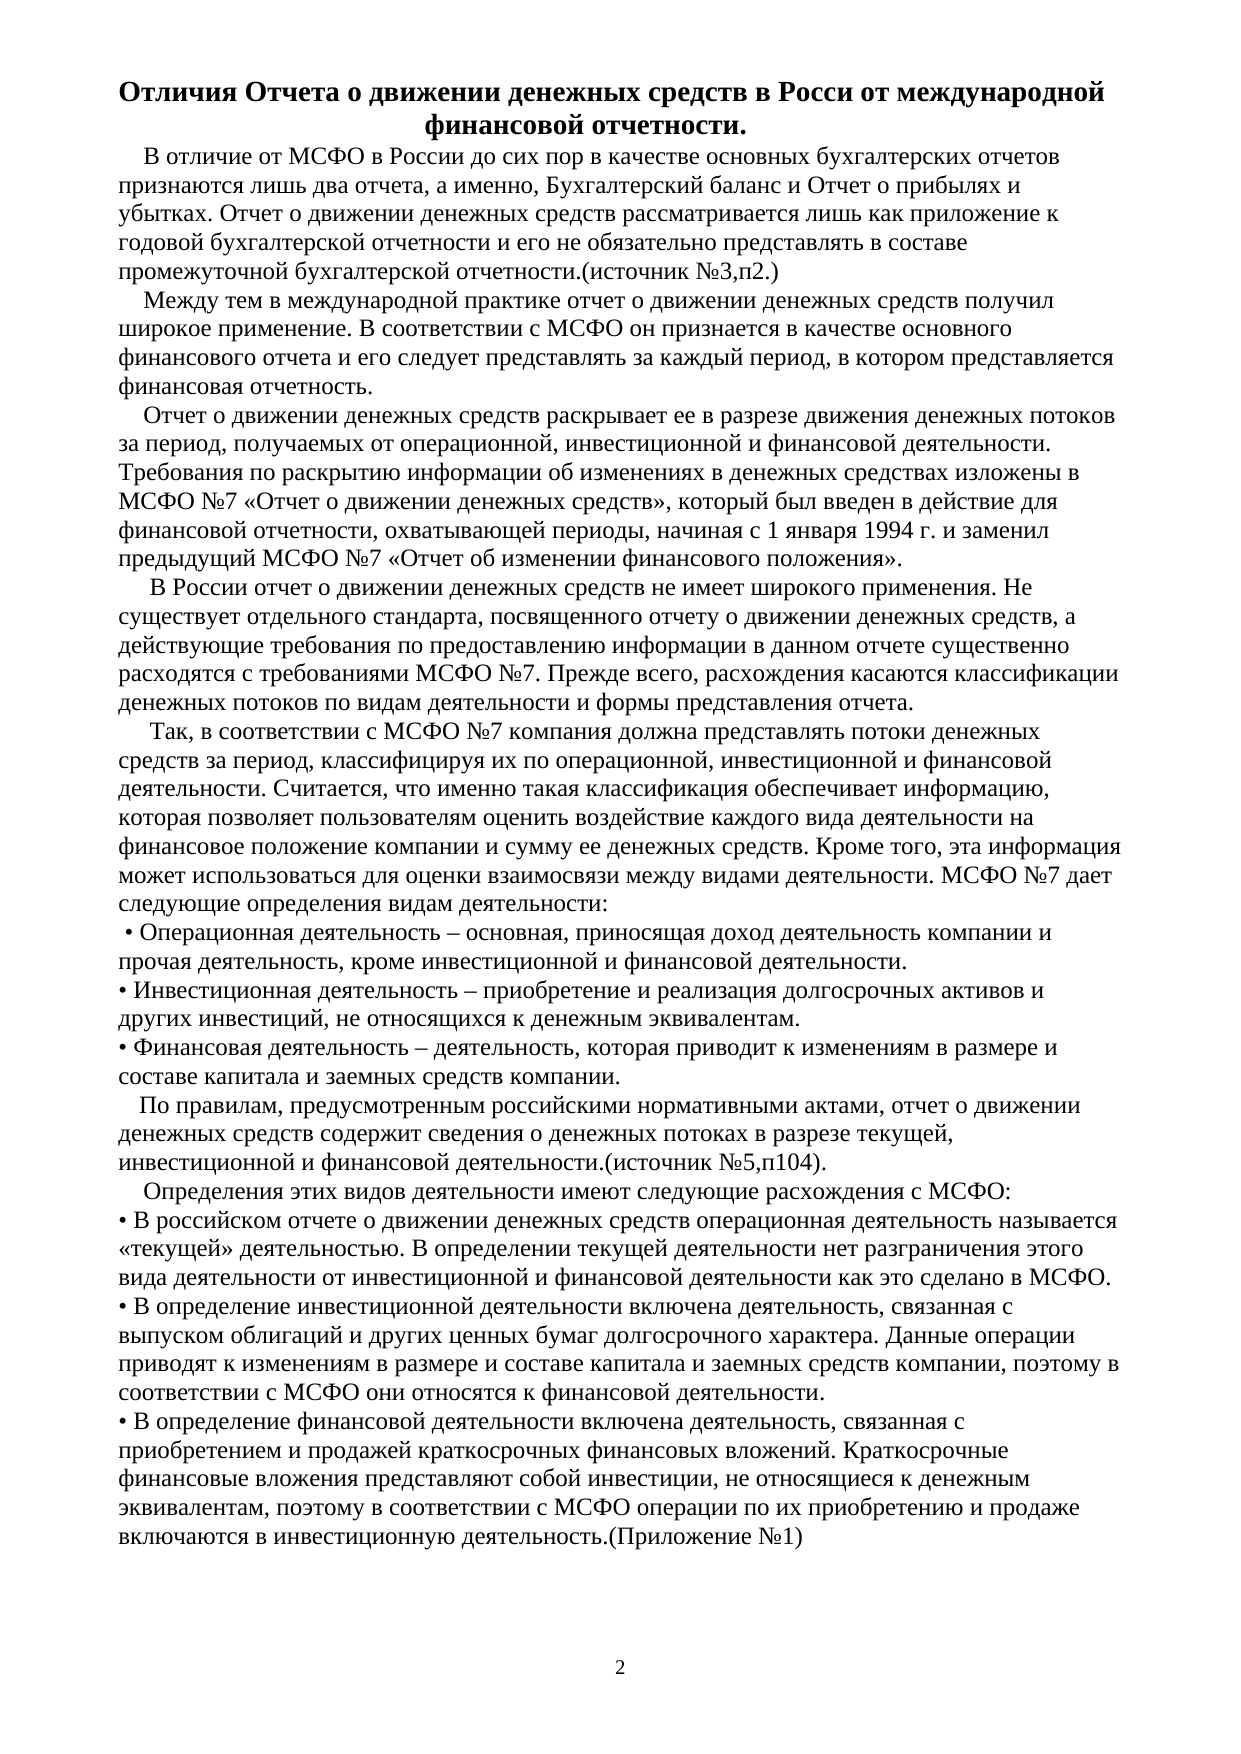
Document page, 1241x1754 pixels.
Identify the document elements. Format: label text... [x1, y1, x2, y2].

text финансовой отчетности. [118, 107, 1122, 141]
text • В определение инвестиционной деятельности включена деятельность, связанная с выпуском облигаций и других ценных бумаг долгосрочного характера. Данные операции приводят к изменениям в размере и составе капитала и заемных средств компании, поэтому в соответствии с МСФО они относятся к финансовой деятельности. [118, 1291, 1122, 1406]
text В России отчет о движении денежных средств не имеет широкого применения. Не существует отдельного стандарта, посвященного отчету о движении денежных средств, а действующие требования по предоставлению информации в данном отчете существенно расходятся с требованиями МСФО №7. Прежде всего, расхождения касаются классификации денежных потоков по видам деятельности и формы представления отчета. [118, 572, 1122, 716]
text • Инвестиционная деятельность – приобретение и реализация долгосрочных активов и других инвестиций, не относящихся к денежным эквивалентам. [118, 975, 1122, 1032]
text • Финансовая деятельность – деятельность, которая приводит к изменениям в размере и составе капитала и заемных средств компании. [118, 1032, 1122, 1090]
text • В российском отчете о движении денежных средств операционная деятельность называется «текущей» деятельностью. В определении текущей деятельности нет разграничения этого вида деятельности от инвестиционной и финансовой деятельности как это сделано в МСФО. [118, 1205, 1122, 1291]
text Между тем в международной практике отчет о движении денежных средств получил широкое применение. В соответствии с МСФО он признается в качестве основного финансового отчета и его следует представлять за каждый период, в котором представляется финансовая отчетность. [118, 285, 1122, 400]
text • Операционная деятельность – основная, приносящая доход деятельность компании и прочая деятельность, кроме инвестиционной и финансовой деятельности. [118, 917, 1122, 975]
text Определения этих видов деятельности имеют следующие расхождения с МСФО: [118, 1176, 1122, 1205]
text Так, в соответствии с МСФО №7 компания должна представлять потоки денежных средств за период, классифицируя их по операционной, инвестиционной и финансовой деятельности. Считается, что именно такая классификация обеспечивает информацию, которая позволяет пользователям оценить воздействие каждого вида деятельности на финансовое положение компании и сумму ее денежных средств. Кроме того, эта информация может использоваться для оценки взаимосвязи между видами деятельности. МСФО №7 дает следующие определения видам деятельности: [118, 716, 1122, 917]
text По правилам, предусмотренным российскими нормативными актами, отчет о движении денежных средств содержит сведения о денежных потоках в разрезе текущей, инвестиционной и финансовой деятельности.(источник №5,п104). [118, 1090, 1122, 1176]
text В отличие от МСФО в России до сих пор в качестве основных бухгалтерских отчетов признаются лишь два отчета, а именно, Бухгалтерский баланс и Отчет о прибылях и убытках. Отчет о движении денежных средств рассматривается лишь как приложение к годовой бухгалтерской отчетности и его не обязательно представлять в составе промежуточной бухгалтерской отчетности.(источник №3,п2.) [118, 141, 1122, 285]
text • В определение финансовой деятельности включена деятельность, связанная с приобретением и продажей краткосрочных финансовых вложений. Краткосрочные финансовые вложения представляют собой инвестиции, не относящиеся к денежным эквивалентам, поэтому в соответствии с МСФО операции по их приобретению и продаже включаются в инвестиционную деятельность.(Приложение №1) [118, 1406, 1122, 1550]
text Отчет о движении денежных средств раскрывает ее в разрезе движения денежных потоков за период, получаемых от операционной, инвестиционной и финансовой деятельности. Требования по раскрытию информации об изменениях в денежных средствах изложены в МСФО №7 «Отчет о движении денежных средств», который был введен в действие для финансовой отчетности, охватывающей периоды, начиная с 1 января 1994 г. и заменил предыдущий МСФО №7 «Отчет об изменении финансового положения». [118, 400, 1122, 572]
subtitle Отличия Отчета о движении денежных средств в Росси от международной [118, 74, 1122, 107]
